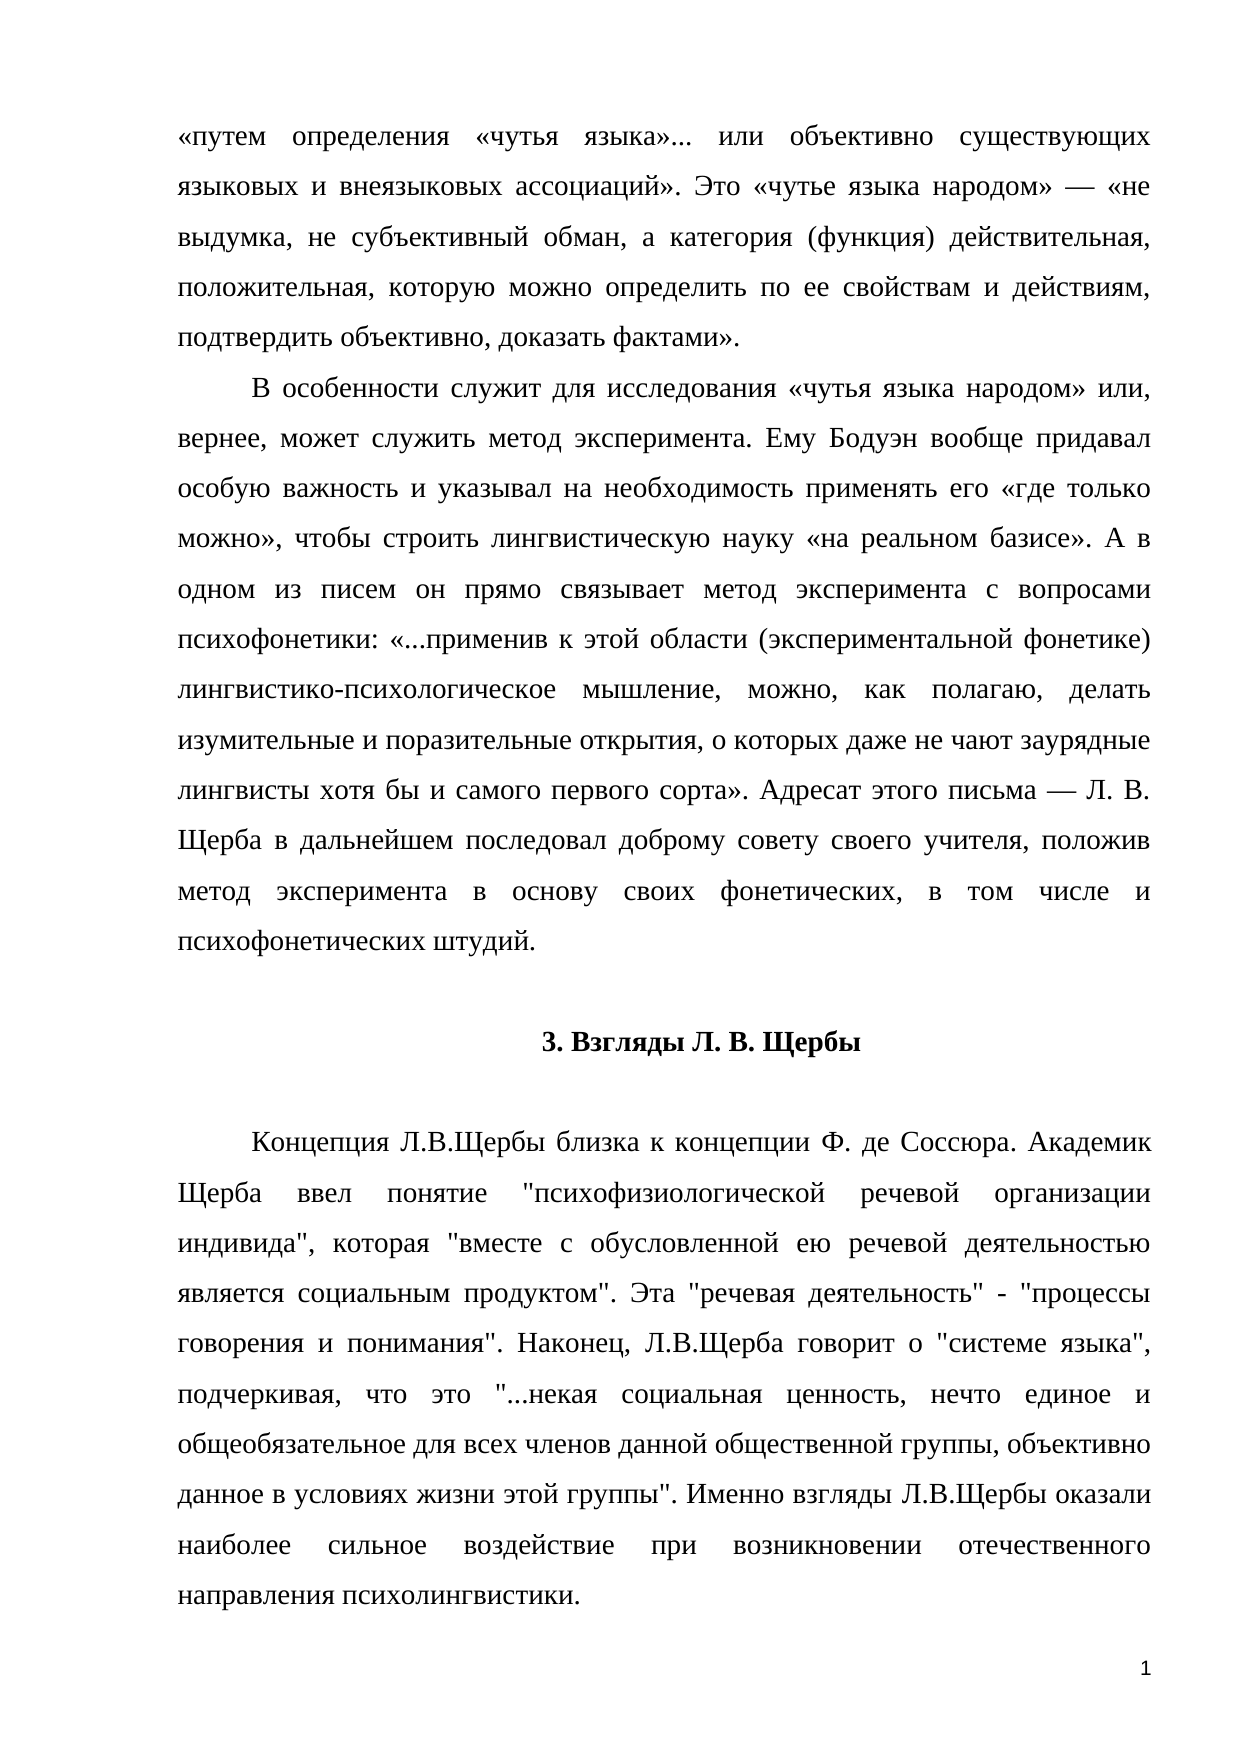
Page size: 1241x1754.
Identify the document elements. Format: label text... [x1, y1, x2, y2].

text В особенности служит для исследования «чутья языка народом» или, вернее, может служить метод эксперимента. Ему Бодуэн вообще придавал особую важность и указывал на необходимость применять его «где только можно», чтобы строить лингвистическую науку «на реальном базисе». А в одном из писем он прямо связывает метод эксперимента с вопросами психофонетики: «...применив к этой области (экспериментальной фонетике) лингвистико-психологическое мышление, можно, как полагаю, делать изумительные и поразительные открытия, о которых даже не чают заурядные лингвисты хотя бы и самого первого сорта». Адресат этого письма — Л. В. Щерба в дальнейшем последовал доброму совету своего учителя, положив метод эксперимента в основу своих фонетических, в том числе и психофонетических штудий. [177, 370, 1152, 957]
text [177, 118, 1152, 353]
text Концепция Л.В.Щербы близка к концепции Ф. де Соссюра. Академик Щерба ввел понятие "психофизиологической речевой организации индивида", которая "вместе с обусловленной ею речевой деятельностью является социальным продуктом". Эта "речевая деятельность" - "процессы говорения и понимания". Наконец, Л.В.Щерба говорит о "системе языка", подчеркивая, что это "...некая социальная ценность, нечто единое и общеобязательное для всех членов данной общественной группы, объективно данное в условиях жизни этой группы". Именно взгляды Л.В.Щербы оказали наиболее сильное воздействие при возникновении отечественного направления психолингвистики. [177, 1124, 1152, 1611]
text 3. Взгляды Л. В. Щербы [177, 1024, 1152, 1057]
